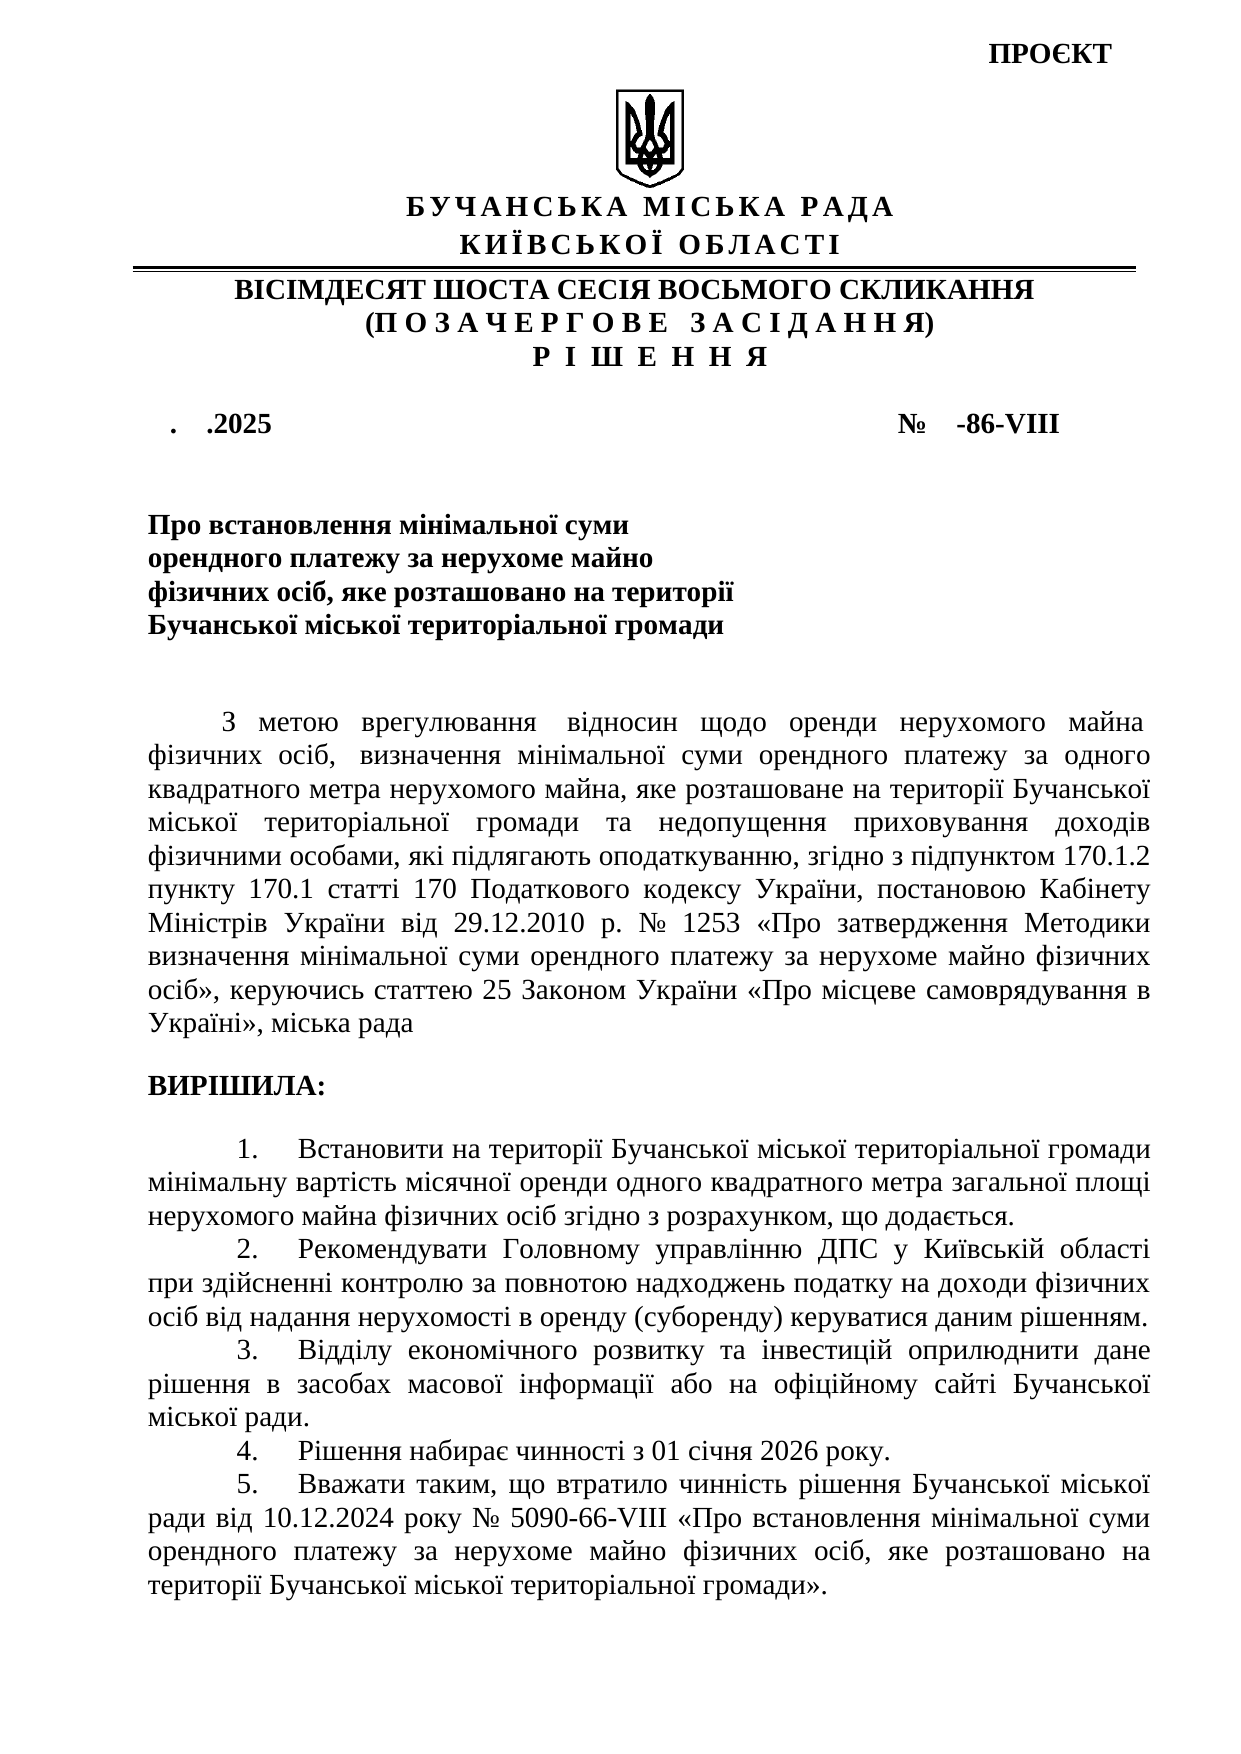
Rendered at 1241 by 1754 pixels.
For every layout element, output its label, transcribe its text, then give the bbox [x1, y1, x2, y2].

text З метою врегулювання відносин щодо оренди нерухомого майна фізичних осіб, визначення мінімальної суми орендного платежу за одного квадратного метра нерухомого майна, яке розташоване на території Бучанської міської територіальної громади та недопущення приховування доходів фізичними особами, які підлягають оподаткуванню, згідно з підпунктом 170.1.2 пункту 170.1 статті 170 Податкового кодексу України, постановою Кабінету Міністрів України від 29.12.2010 р. № 1253 «Про затвердження Методики визначення мінімальної суми орендного платежу за нерухоме майно фізичних осіб», керуючись статтею 25 Законом України «Про місцеве самоврядування в Україні», міська рада [148, 704, 1152, 1039]
text орендного платежу за нерухоме майно [148, 540, 1152, 574]
text . .2025 № -86-VIII [148, 406, 1152, 440]
list Рішення набирає чинності з 01 січня 2026 року. [148, 1433, 1152, 1466]
text БУЧАНСЬКА МІСЬКА РАДА [148, 189, 1152, 222]
text ВИРІШИЛА: [148, 1068, 1152, 1102]
list Відділу економічного розвитку та інвестицій оприлюднити дане рішення в засобах масової інформації або на офіційному сайті Бучанської міської ради. [148, 1332, 1152, 1433]
text Бучанської міської територіальної громади [148, 607, 1152, 641]
list Встановити на території Бучанської міської територіальної громади мінімальну вартість місячної оренди одного квадратного метра загальної площі нерухомого майна фізичних осіб згідно з розрахунком, що додається. [148, 1131, 1152, 1232]
text (П О З А Ч Е Р Г О В Е З А С І Д А Н Н Я) [148, 306, 1152, 339]
text Про встановлення мінімальної суми [148, 507, 1152, 540]
text КИЇВСЬКОЇ ОБЛАСТІ [148, 227, 1152, 261]
text Р І Ш Е Н Н Я [148, 339, 1152, 373]
picture [614, 88, 686, 189]
list Рекомендувати Головному управлінню ДПС у Київській області при здійсненні контролю за повнотою надходжень податку на доходи фізичних осіб від надання нерухомості в оренду (суборенду) керуватися даним рішенням. [148, 1232, 1152, 1332]
list Вважати таким, що втратило чинність рішення Бучанської міської ради від 10.12.2024 року № 5090-66-VIII «Про встановлення мінімальної суми орендного платежу за нерухоме майно фізичних осіб, яке розташовано на території Бучанської міської територіальної громади». [148, 1466, 1152, 1601]
text фізичних осіб, яке розташовано на території [148, 574, 1152, 607]
table_header ВІСІМДЕСЯТ ШОСТА СЕСІЯ ВОСЬМОГО СКЛИКАННЯ [133, 272, 1136, 306]
